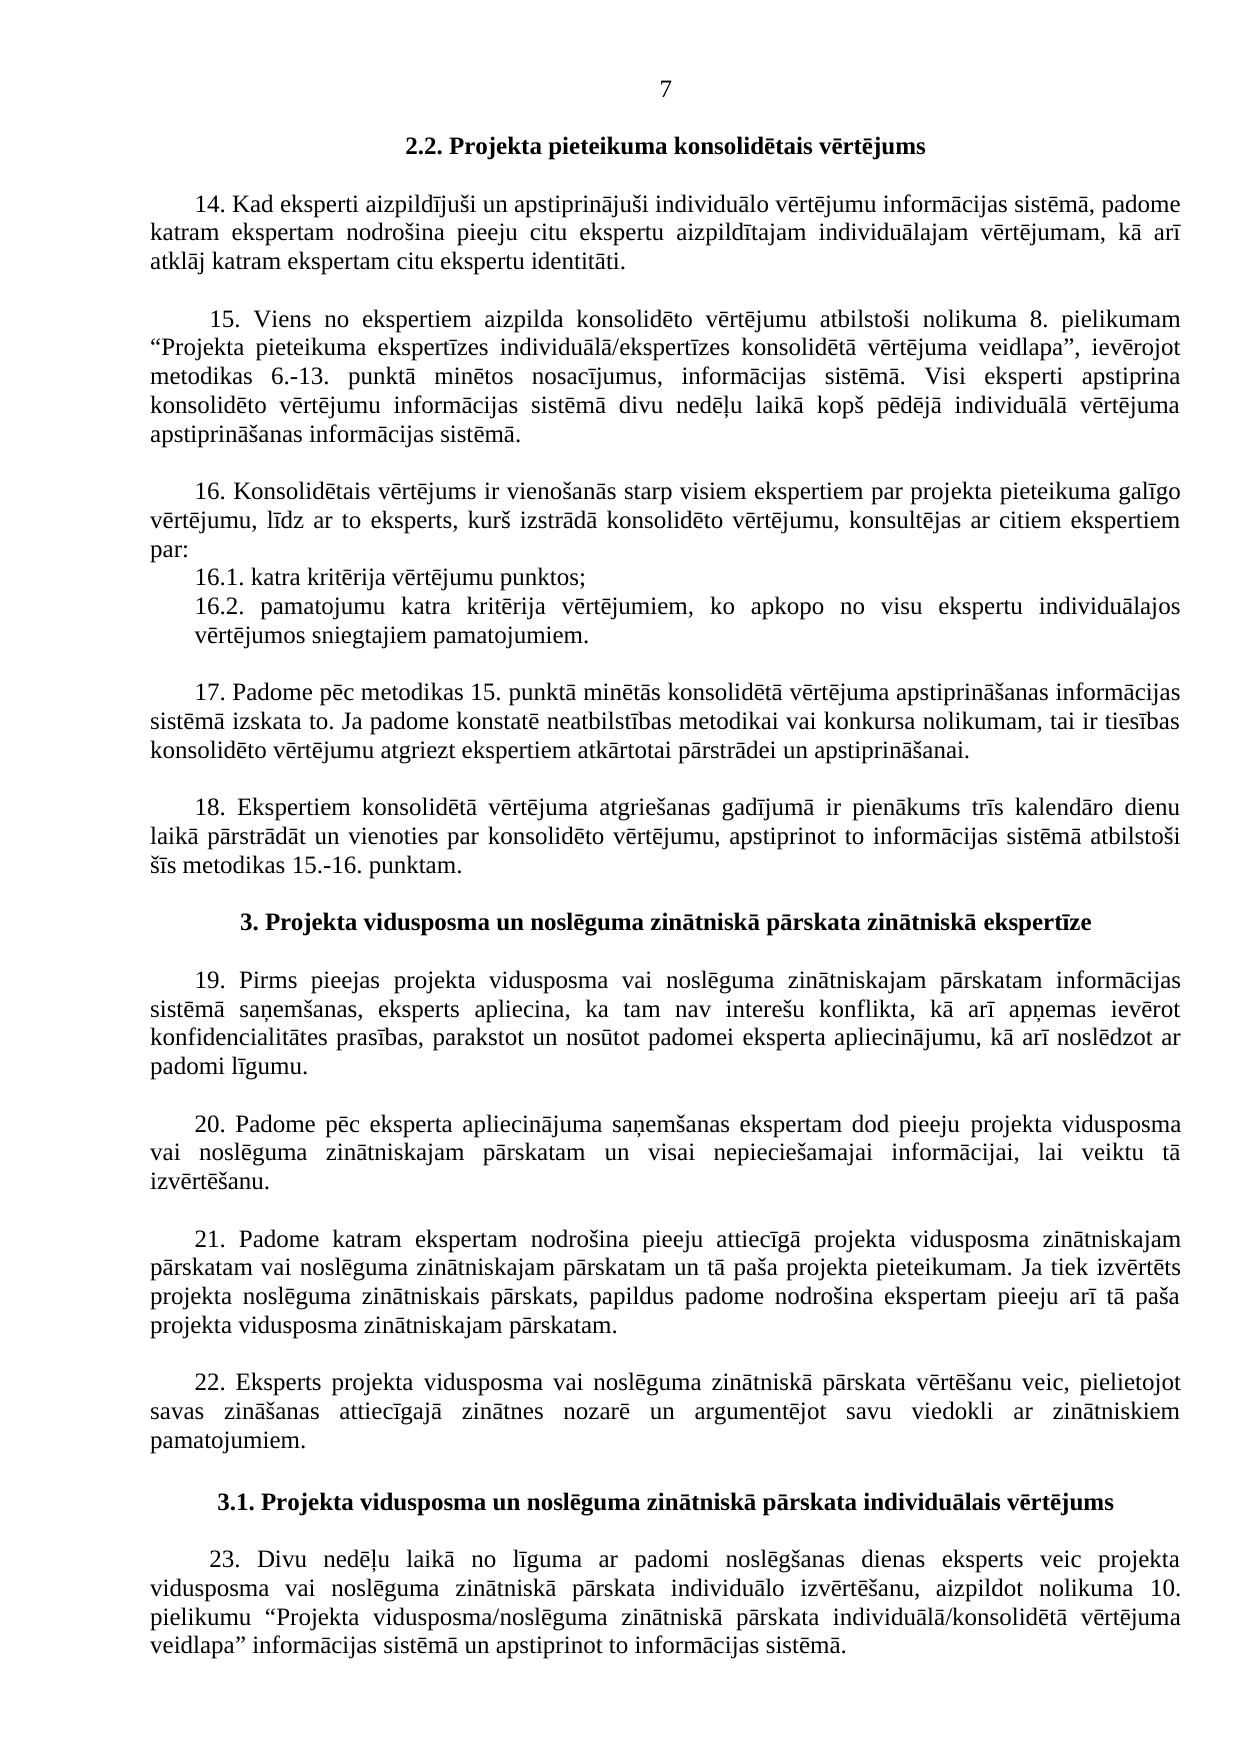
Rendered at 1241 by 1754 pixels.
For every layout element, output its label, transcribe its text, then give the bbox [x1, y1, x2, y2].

list 16.2. pamatojumu katra kritērija vērtējumiem, ko apkopo no visu ekspertu individuālajos vērtējumos sniegtajiem pamatojumiem. [194, 591, 1181, 649]
list 17. Padome pēc metodikas 15. punktā minētās konsolidētā vērtējuma apstiprināšanas informācijas sistēmā izskata to. Ja padome konstatē neatbilstības metodikai vai konkursa nolikumam, tai ir tiesības konsolidēto vērtējumu atgriezt ekspertiem atkārtotai pārstrādei un apstiprināšanai. [150, 677, 1181, 764]
list 19. Pirms pieejas noslēguma zinātniskajam pārskatam informācijas sistēmā saņemšanas, eksperts apliecina, ka tam nav interešu konflikta, kā arī apņemas ievērot konfidencialitātes prasības, parakstot un nosūtot padomei eksperta apliecinājumu, kā arī noslēdzot ar padomi līgumu. [150, 965, 1181, 1080]
list 14. Kad eksperti aizpildījuši un apstiprinājuši individuālo vērtējumu informācijas sistēmā, padome katram ekspertam nodrošina pieeju citu ekspertu aizpildītajam individuālajam vērtējumam, kā arī atklāj katram ekspertam citu ekspertu identitāti. [150, 189, 1181, 275]
list 18. Ekspertiem konsolidētā vērtējuma atgriešanas gadījumā ir pienākums trīs kalendāro dienu laikā pārstrādāt un vienoties par konsolidēto vērtējumu, apstiprinot to informācijas sistēmā atbilstoši šīs metodikas 15.-16. punktam. [150, 792, 1181, 879]
subtitle 3. Projekta vidusposma un noslēguma zinātniskā pārskata zinātniskā ekspertīze [150, 907, 1181, 936]
list 21. Padome katram ekspertam nodrošina pieeju attiecīgā projekta noslēguma zinātniskajam pārskatam un tā paša projekta pieteikumam. [150, 1224, 1181, 1339]
subtitle 3.1. Projekta vidusposma un noslēguma zinātniskā pārskata individuālais vērtējums [150, 1487, 1181, 1515]
text 23. Divu nedēļu laikā no līguma ar padomi noslēgšanas dienas eksperts veic projekta noslēguma zinātniskā pārskata individuālo izvērtēšanu, aizpildot nolikuma 10. pielikumu “Projekta noslēguma zinātniskā pārskata individuālā/konsolidētā vērtējuma veidlapa” informācijas sistēmā un apstiprinot to informācijas sistēmā. [150, 1544, 1181, 1659]
list 16. Konsolidētais vērtējums ir vienošanās starp visiem ekspertiem par projekta pieteikuma galīgo vērtējumu, līdz ar to eksperts, kurš izstrādā konsolidēto vērtējumu, konsultējas ar citiem ekspertiem par: [150, 476, 1181, 562]
list 16.1. katra kritērija vērtējumu punktos; [150, 562, 1181, 591]
text 15. Viens no ekspertiem aizpilda konsolidēto vērtējumu atbilstoši nolikuma 8. pielikumam “Projekta pieteikuma ekspertīzes individuālā/ekspertīzes konsolidētā vērtējuma veidlapa”, ievērojot metodikas 6.-13. punktā minētos nosacījumus, informācijas sistēmā. Visi eksperti apstiprina konsolidēto vērtējumu informācijas sistēmā divu nedēļu laikā kopš pēdējā individuālā vērtējuma apstiprināšanas informācijas sistēmā. [150, 304, 1181, 447]
subtitle 2.2. Projekta pieteikuma konsolidētais vērtējums [150, 131, 1181, 160]
list 22. Eksperts projekta noslēguma zinātniskā pārskata vērtēšanu veic, pielietojot savas zināšanas attiecīgajā zinātnes nozarē un argumentējot savu viedokli ar zinātniskiem pamatojumiem. [150, 1367, 1181, 1454]
list 20. Padome pēc eksperta apliecinājuma saņemšanas ekspertam dod pieeju noslēguma zinātniskajam pārskatam un visai nepieciešamajai informācijai, lai veiktu tā izvērtēšanu. [150, 1109, 1181, 1195]
